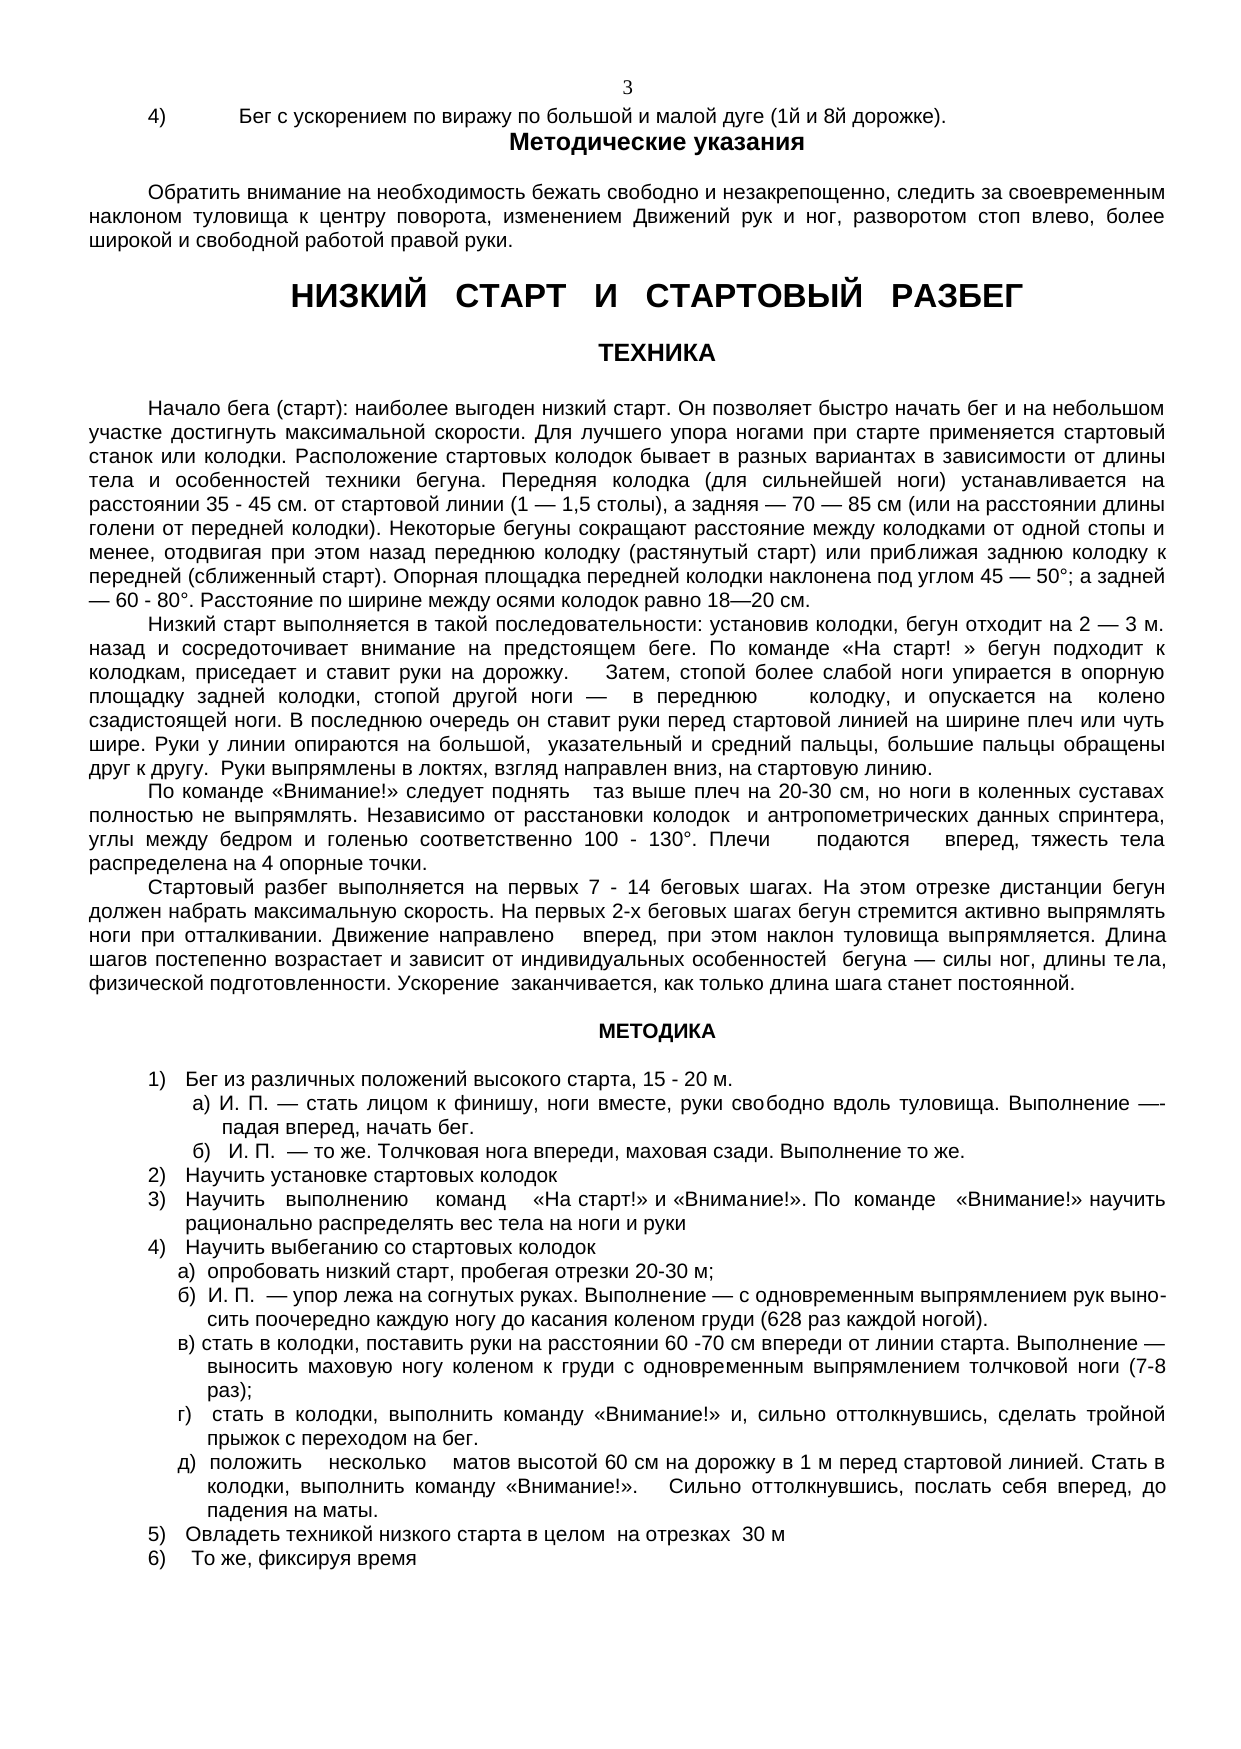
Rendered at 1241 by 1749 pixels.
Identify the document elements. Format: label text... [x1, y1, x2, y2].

text Стартовый разбег выполняется на первых 7 - 14 беговых шагах. На этом отрезке дистанции бегун должен набрать максимальную скорость. На первых 2-х беговых шагах бегун стремится активно выпрямлять ноги при отталкивании. Движение направлено вперед, при этом наклон туловища выпрямляется. Длина шагов постепенно возрастает и зависит от индивидуальных особенностей бегуна — силы ног, длины тела, физической подготовленности. Ускорение заканчивается, как только длина шага станет постоянной. [89, 875, 1166, 995]
list Овладеть техникой низкого старта в целом на отрезках 30 м [148, 1522, 1166, 1546]
text в) стать в колодки, поставить руки на расстоянии 60 -70 см впереди от линии старта. Выполнение —выносить маховую ногу коленом к груди с одновременным выпрямлением толчковой ноги (7-8 раз); [177, 1330, 1166, 1402]
subtitle МЕТОДИКА [89, 1019, 1166, 1043]
text а) опробовать низкий старт, пробегая отрезки 20-30 м; [177, 1258, 1166, 1282]
list Научить выполнению команд «На старт!» и «Внимание!». По команде «Внимание!» научить рационально распределять вес тела на ноги и руки [148, 1187, 1166, 1234]
text Низкий старт выполняется в такой последовательности: установив колодки, бегун отходит на 2 — 3 м. назад и сосредоточивает внимание на предстоящем беге. По команде «На старт! » бегун подходит к колодкам, приседает и ставит руки на дорожку. Затем, стопой более слабой ноги упирается в опорную площадку задней колодки, стопой другой ноги — в переднюю колодку, и опускается на колено сзадистоящей ноги. В последнюю очередь он ставит руки перед стартовой линией на ширине плеч или чуть шире. Руки у линии опираются на большой, указательный и средний пальцы, большие пальцы обращены друг к другу. Руки выпрямлены в локтях, взгляд направлен вниз, на стартовую линию. [89, 612, 1166, 779]
text г) стать в колодки, выполнить команду «Внимание!» и, сильно оттолкнувшись, сделать тройной прыжок с переходом на бег. [177, 1402, 1166, 1450]
text Начало бега (старт): наиболее выгоден низкий старт. Он позволяет быстро начать бег и на небольшом участке достигнуть максимальной скорости. Для лучшего упора ногами при старте применяется стартовый станок или колодки. Расположение стартовых колодок бывает в разных вариантах в зависимости от длины тела и особенностей техники бегуна. Передняя колодка (для сильнейшей ноги) устанавливается на расстоянии 35 - 45 см. от стартовой линии (1 — 1,5 столы), а задняя — 70 — 85 см (или на расстоянии длины голени от передней колодки). Некоторые бегуны сокращают расстояние между колодками от одной стопы и менее, отодвигая при этом назад переднюю колодку (растянутый старт) или приближая заднюю колодку к передней (сближенный старт). Опорная площадка передней колодки наклонена под углом 45 — 50°; а задней — 60 - 80°. Расстояние по ширине между осями колодок равно 18—20 см. [89, 396, 1166, 612]
list То же, фиксируя время [148, 1546, 1166, 1570]
text Обратить внимание на необходимость бежать свободно и незакрепощенно, следить за своевременным наклоном туловища к центру поворота, изменением Движений рук и ног, разворотом стоп влево, более широкой и свободной работой правой руки. [89, 180, 1166, 252]
text д) положить несколько матов высотой 60 см на дорожку в 1 м перед стартовой линией. Стать в колодки, выполнить команду «Внимание!». Сильно оттолкнувшись, послать себя вперед, до падения на маты. [177, 1450, 1166, 1522]
list Научить выбеганию со стартовых колодок [148, 1234, 1166, 1258]
list Научить установке стартовых колодок [148, 1163, 1166, 1187]
text б) И. П. — то же. Толчковая нога впереди, маховая сзади. Выполнение то же. [192, 1139, 1166, 1163]
text По команде «Внимание!» следует поднять таз выше плеч на 20-30 см, но ноги в коленных суставах полностью не выпрямлять. Независимо от расстановки колодок и антропометрических данных спринтера, углы между бедром и голенью соответственно 100 - 130°. Плечи подаются вперед, тяжесть тела распределена на 4 опорные точки. [89, 779, 1166, 875]
text ТЕХНИКА [89, 338, 1166, 367]
text а) И. П. — стать лицом к финишу, ноги вместе, руки свободно вдоль туловища. Выполнение —- падая вперед, начать бег. [192, 1091, 1166, 1139]
list Бег с ускорением по виражу по большой и малой дуге (1й и 8й дорожке). [89, 103, 1166, 127]
subtitle Методические указания [89, 127, 1166, 156]
text б) И. П. — упор лежа на согнутых руках. Выполнение — с одновременным выпрямлением рук выносить поочередно каждую ногу до касания коленом груди (628 раз каждой ногой). [177, 1282, 1166, 1330]
list Бег из различных положений высокого старта, 15 - 20 м. [148, 1067, 1166, 1091]
subtitle НИЗКИЙ СТАРТ И СТАРТОВЫЙ РАЗБЕГ [89, 276, 1166, 314]
